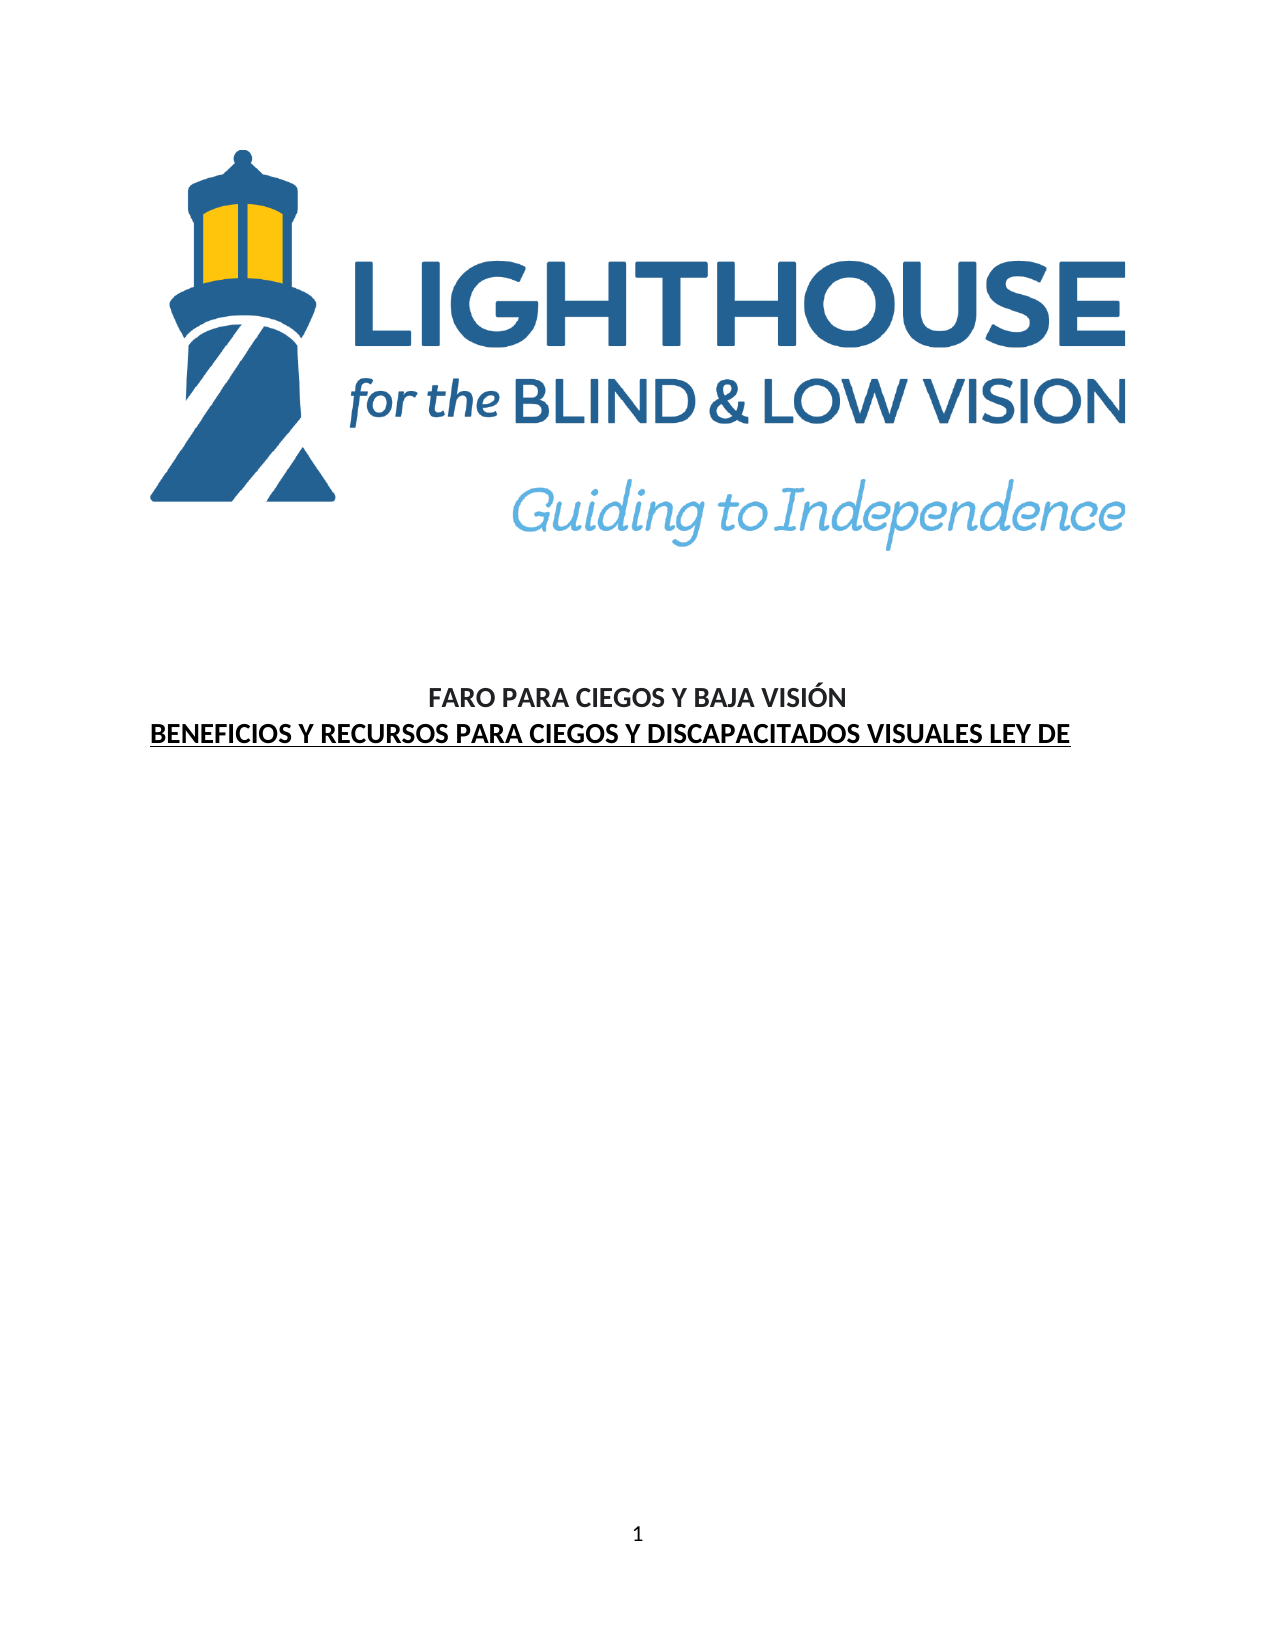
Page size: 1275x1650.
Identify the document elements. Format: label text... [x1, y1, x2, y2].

picture [150, 150, 1125, 551]
text BENEFICIOS Y RECURSOS PARA CIEGOS Y DISCAPACITADOS VISUALES LEY DE [150, 715, 1125, 751]
text FARO PARA CIEGOS Y BAJA VISIÓN [150, 679, 1125, 715]
